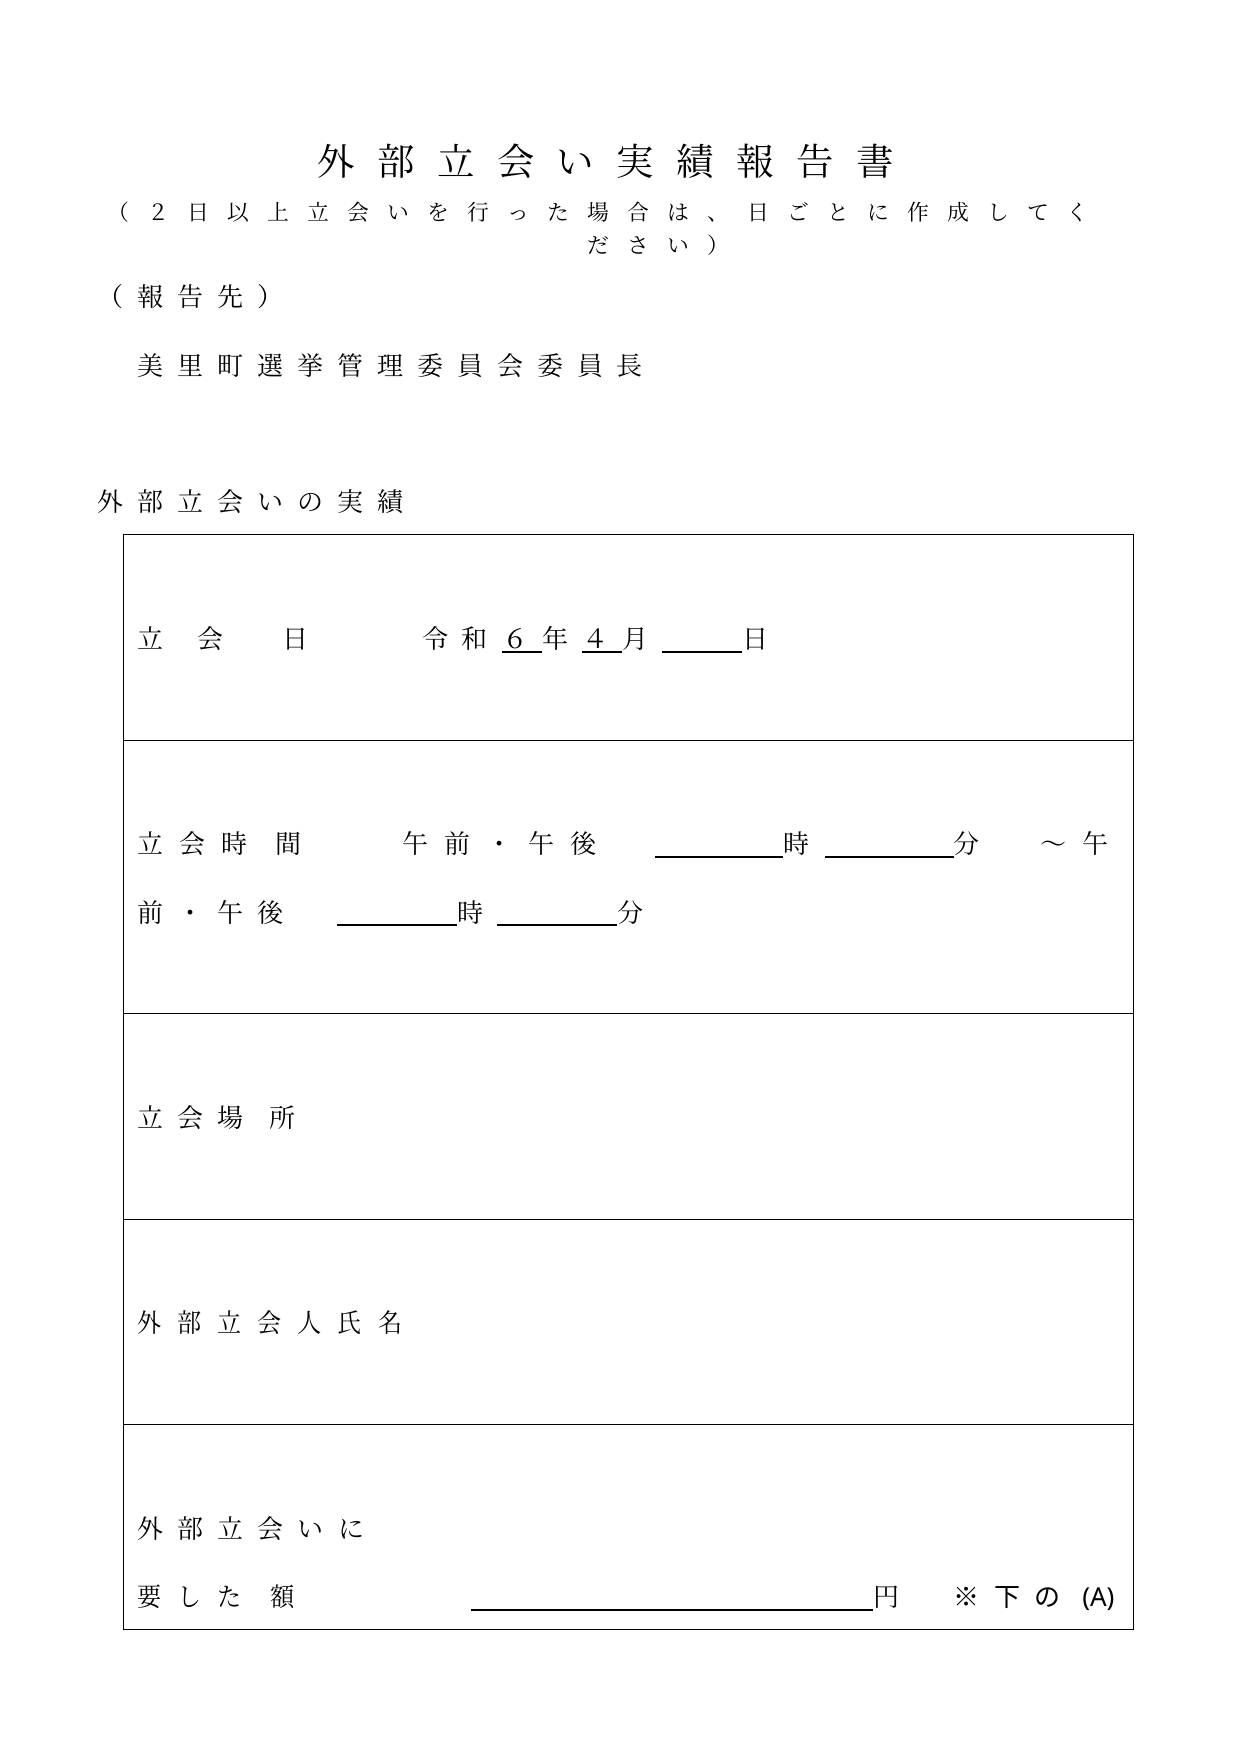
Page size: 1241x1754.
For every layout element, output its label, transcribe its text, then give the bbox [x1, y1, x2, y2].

text 外 部 立 会 い 実 績 報 告 書 [97, 125, 1117, 193]
text （２日以上立会いを行った場合は、日ごとに作成してください） [97, 193, 1117, 262]
text 美里町選挙管理委員会委員長 [97, 330, 1117, 398]
table_cell 立会場所 [124, 1014, 1133, 1218]
table_cell 立会時間 午前・午後 時 分 ～午前・午後 時 分 [124, 741, 1133, 1013]
text 外部立会いの実績 [97, 466, 1117, 534]
text （報告先） [97, 262, 1117, 330]
table_cell 外部立会人氏名 [124, 1220, 1133, 1424]
table_header 立会日 令和６年４月 日 [124, 535, 1133, 739]
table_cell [124, 1425, 1133, 1629]
